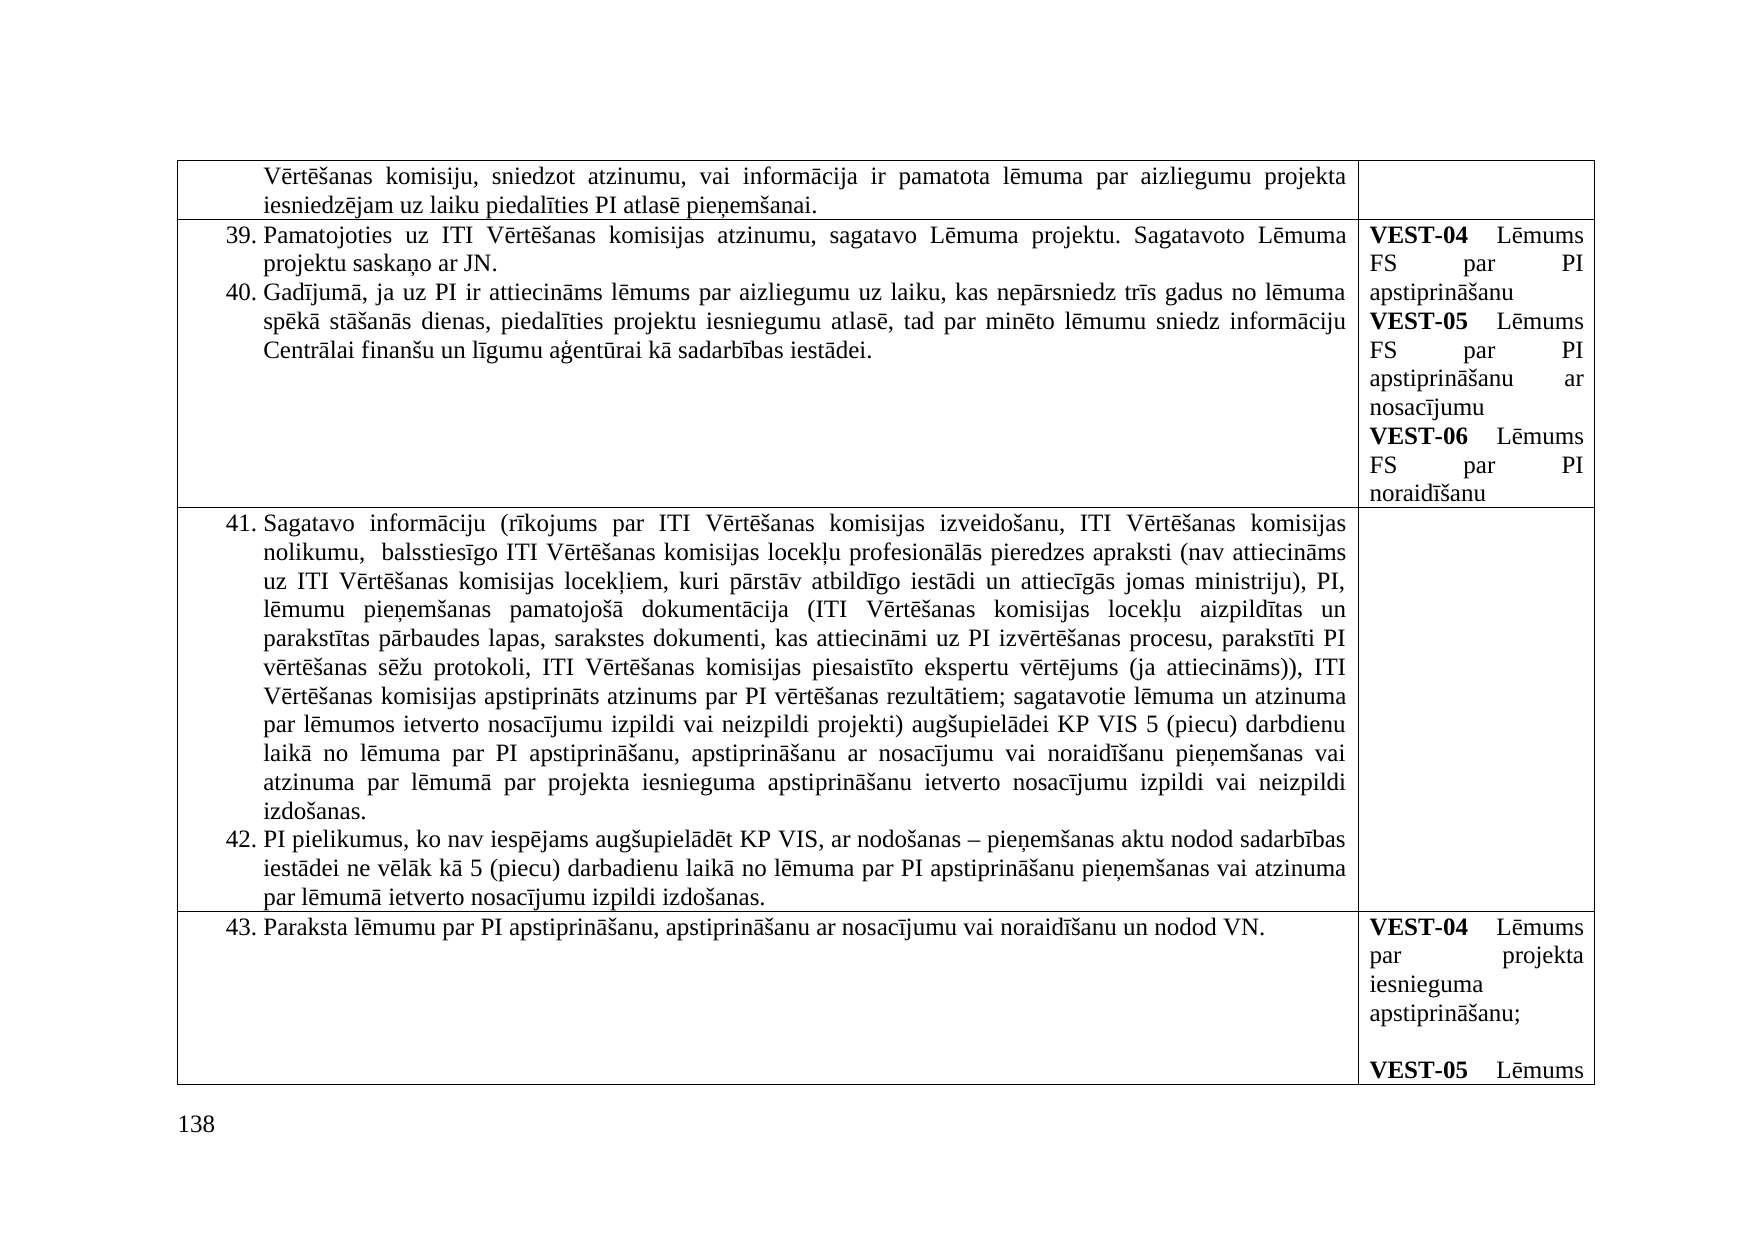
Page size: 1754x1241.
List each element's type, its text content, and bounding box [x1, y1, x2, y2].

table_cell Sagatavo informāciju (rīkojums par ITI Vērtēšanas komisijas izveidošanu, ITI Vērtēšanas komisijas nolikumu, balsstiesīgo ITI Vērtēšanas komisijas locekļu profesionālās pieredzes apraksti (nav attiecināms uz ITI Vērtēšanas komisijas locekļiem, kuri pārstāv atbildīgo iestādi un attiecīgās jomas ministriju), PI, lēmumu pieņemšanas pamatojošā dokumentācija (ITI Vērtēšanas komisijas locekļu aizpildītas un parakstītas pārbaudes lapas, sarakstes dokumenti, kas attiecināmi uz PI izvērtēšanas procesu, parakstīti PI vērtēšanas sēžu protokoli, ITI Vērtēšanas komisijas piesaistīto ekspertu vērtējums (ja attiecināms)), ITI Vērtēšanas komisijas apstiprināts atzinums par PI vērtēšanas rezultātiem; sagatavotie lēmuma un atzinuma par lēmumos ietverto nosacījumu izpildi vai neizpildi projekti) augšupielādei KP VIS 5 (piecu) darbdienu laikā no lēmuma par PI apstiprināšanu, apstiprināšanu ar nosacījumu vai noraidīšanu pieņemšanas vai atzinuma par lēmumā par projekta iesnieguma apstiprināšanu ietverto nosacījumu izpildi vai neizpildi izdošanas. PI pielikumus, ko nav iespējams augšupielādēt KP VIS, ar nodošanas – pieņemšanas aktu nodod sadarbības iestādei ne vēlāk kā 5 (piecu) darbadienu laikā no lēmuma par PI apstiprināšanu pieņemšanas vai atzinuma par lēmumā ietverto nosacījumu izpildi izdošanas. [178, 508, 1358, 911]
table_cell VEST-04 Lēmums FS par PI apstiprināšanu VEST-05 Lēmums FS par PI apstiprināšanu ar nosacījumu VEST-06 Lēmums FS par PI noraidīšanu [1359, 220, 1594, 507]
table_cell Pamatojoties uz ITI Vērtēšanas komisijas atzinumu, sagatavo Lēmuma projektu. Sagatavoto Lēmuma projektu saskaņo ar JN. Gadījumā, ja uz PI ir attiecināms lēmums par aizliegumu uz laiku, kas nepārsniedz trīs gadus no lēmuma spēkā stāšanās dienas, piedalīties projektu iesniegumu atlasē, tad par minēto lēmumu sniedz informāciju Centrālai finanšu un līgumu aģentūrai kā sadarbības iestādei. [178, 220, 1358, 507]
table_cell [1359, 912, 1594, 1084]
table_cell [1359, 161, 1594, 219]
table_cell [178, 912, 1358, 1084]
table_cell [1359, 508, 1594, 911]
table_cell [178, 161, 1358, 219]
